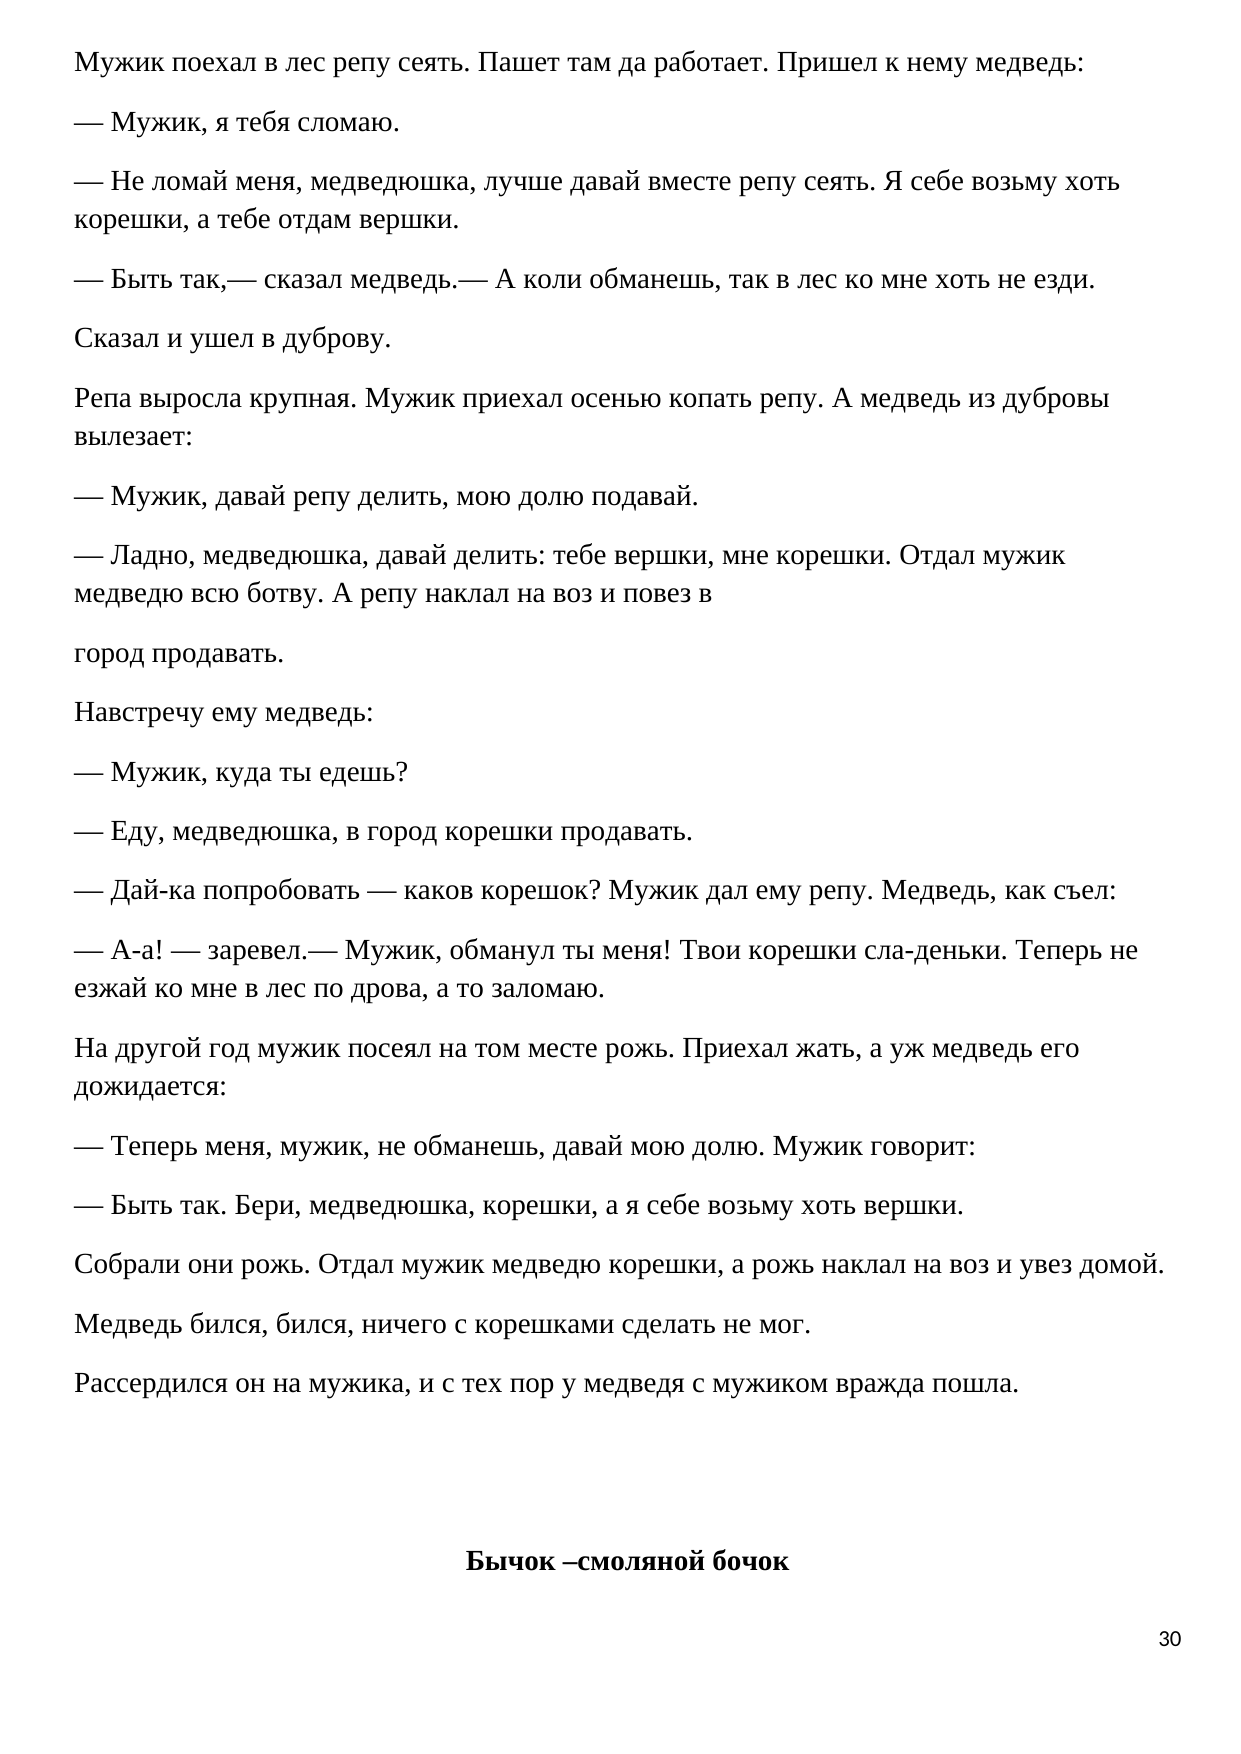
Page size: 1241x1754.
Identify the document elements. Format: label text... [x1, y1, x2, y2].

text — Еду, медведюшка, в город корешки продавать. [74, 813, 1181, 847]
text Навстречу ему медведь: [74, 694, 1181, 728]
text Собрали они рожь. Отдал мужик медведю корешки, а рожь наклал на воз и увез домой. [74, 1246, 1181, 1280]
text — Быть так,— сказал медведь.— А коли обманешь, так в лес ко мне хоть не езди. [74, 261, 1181, 294]
text Мужик поехал в лес репу сеять. Пашет там да работает. Пришел к нему медведь: [74, 44, 1181, 78]
text Медведь бился, бился, ничего с корешками сделать не мог. [74, 1306, 1181, 1339]
text — Дай-ка попробовать — каков корешок? Мужик дал ему репу. Медведь, как съел: [74, 872, 1181, 906]
text Репа выросла крупная. Мужик приехал осенью копать репу. А медведь из дубровы вылезает: [74, 380, 1181, 452]
text — Мужик, куда ты едешь? [74, 754, 1181, 787]
text Рассердился он на мужика, и с тех пор у медведя с мужиком вражда пошла. [74, 1365, 1181, 1399]
text — Мужик, я тебя сломаю. [74, 104, 1181, 137]
text Бычок –смоляной бочок [74, 1543, 1181, 1577]
text — А-а! — заревел.— Мужик, обманул ты меня! Твои корешки сла-деньки. Теперь не езжай ко мне в лес по дрова, а то заломаю. [74, 932, 1181, 1004]
text — Быть так. Бери, медведюшка, корешки, а я себе возьму хоть вершки. [74, 1187, 1181, 1221]
text На другой год мужик посеял на том месте рожь. Приехал жать, а уж медведь его дожидается: [74, 1030, 1181, 1102]
text — Мужик, давай репу делить, мою долю подавай. [74, 478, 1181, 511]
text — Теперь меня, мужик, не обманешь, давай мою долю. Мужик говорит: [74, 1128, 1181, 1161]
text город продавать. [74, 635, 1181, 668]
text — Не ломай меня, медведюшка, лучше давай вместе репу сеять. Я себе возьму хоть корешки, а тебе отдам вершки. [74, 163, 1181, 235]
text Сказал и ушел в дуброву. [74, 320, 1181, 354]
text — Ладно, медведюшка, давай делить: тебе вершки, мне корешки. Отдал мужик медведю всю ботву. А репу наклал на воз и повез в [74, 537, 1181, 609]
